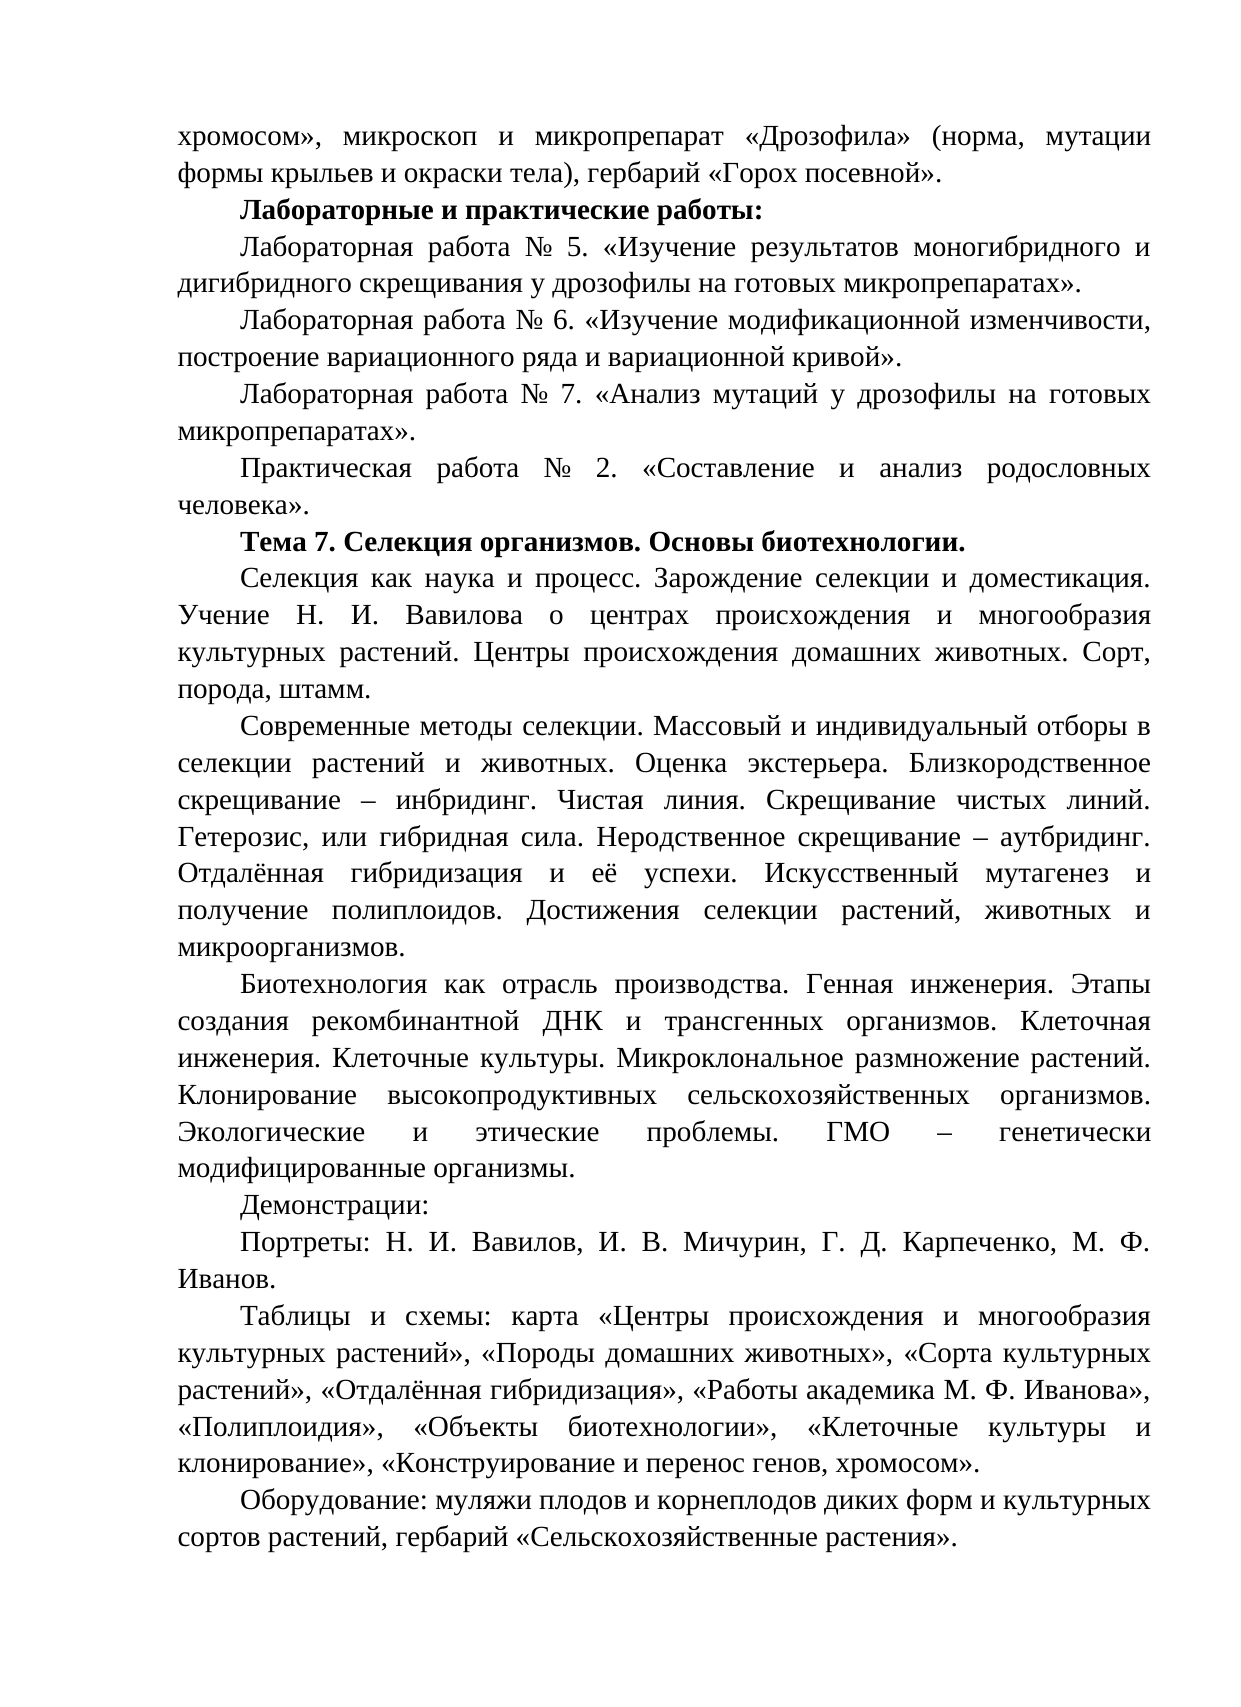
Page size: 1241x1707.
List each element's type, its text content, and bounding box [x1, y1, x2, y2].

text Биотехнология как отрасль производства. Генная инженерия. Этапы создания рекомбинантной ДНК и трансгенных организмов. Клеточная инженерия. Клеточные культуры. Микроклональное размножение растений. Клонирование высокопродуктивных сельскохозяйственных организмов. Экологические и этические проблемы. ГМО – генетически модифицированные организмы. [177, 966, 1152, 1184]
text Лабораторные и практические работы: [177, 192, 1152, 225]
text Практическая работа № 2. «Составление и анализ родословных человека». [177, 450, 1152, 520]
text Оборудование: муляжи плодов и корнеплодов диких форм и культурных сортов растений, гербарий «Сельскохозяйственные растения». [177, 1482, 1152, 1553]
text Демонстрации: [177, 1187, 1152, 1221]
text Тема 7. Селекция организмов. Основы биотехнологии. [177, 524, 1152, 557]
text Портреты: Н. И. Вавилов, И. В. Мичурин, Г. Д. Карпеченко, М. Ф. Иванов. [177, 1224, 1152, 1295]
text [177, 118, 1152, 188]
text Лабораторная работа № 5. «Изучение результатов моногибридного и дигибридного скрещивания у дрозофилы на готовых микропрепаратах». [177, 229, 1152, 299]
text Таблицы и схемы: карта «Центры происхождения и многообразия культурных растений», «Породы домашних животных», «Сорта культурных растений», «Отдалённая гибридизация», «Работы академика М. Ф. Иванова», «Полиплоидия», «Объекты биотехнологии», «Клеточные культуры и клонирование», «Конструирование и перенос генов, хромосом». [177, 1298, 1152, 1479]
text Современные методы селекции. Массовый и индивидуальный отборы в селекции растений и животных. Оценка экстерьера. Близкородственное скрещивание – инбридинг. Чистая линия. Скрещивание чистых линий. Гетерозис, или гибридная сила. Неродственное скрещивание – аутбридинг. Отдалённая гибридизация и её успехи. Искусственный мутагенез и получение полиплоидов. Достижения селекции растений, животных и микроорганизмов. [177, 708, 1152, 963]
text Селекция как наука и процесс. Зарождение селекции и доместикация. Учение Н. И. Вавилова о центрах происхождения и многообразия культурных растений. Центры происхождения домашних животных. Сорт, порода, штамм. [177, 561, 1152, 705]
text Лабораторная работа № 6. «Изучение модификационной изменчивости, построение вариационного ряда и вариационной кривой». [177, 302, 1152, 373]
text Лабораторная работа № 7. «Анализ мутаций у дрозофилы на готовых микропрепаратах». [177, 376, 1152, 447]
